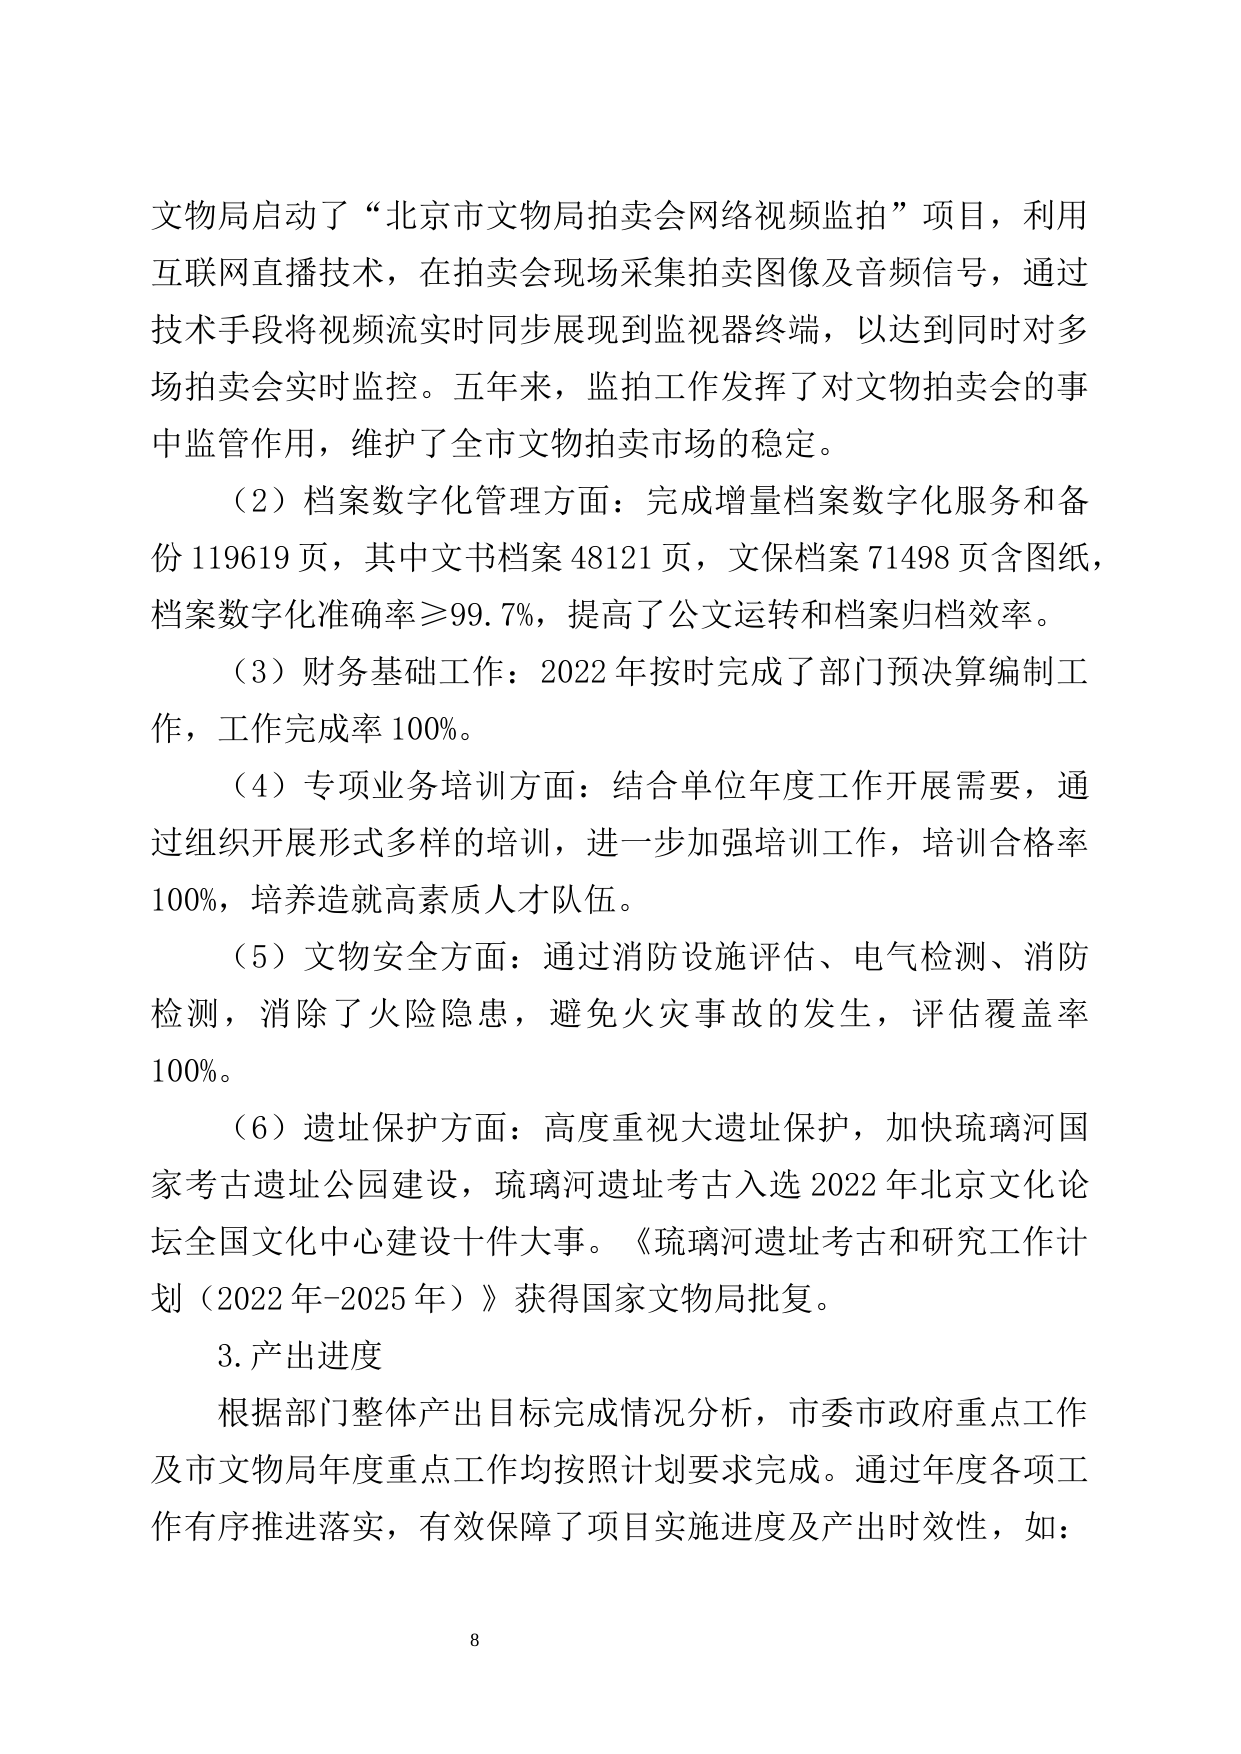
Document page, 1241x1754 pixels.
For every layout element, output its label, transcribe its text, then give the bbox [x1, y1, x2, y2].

text 3.产出进度 [150, 1334, 1090, 1372]
text （6）遗址保护方面：高度重视大遗址保护，加快琉璃河国家考古遗址公园建设，琉璃河遗址考古入选2022年北京文化论坛全国文化中心建设十件大事。《琉璃河遗址考古和研究工作计划（2022年-2025年）》获得国家文物局批复。 [150, 1106, 1090, 1315]
text （5）文物安全方面：通过消防设施评估、电气检测、消防检测，消除了火险隐患，避免火灾事故的发生，评估覆盖率100%。 [150, 935, 1090, 1087]
text （3）财务基础工作：2022年按时完成了部门预决算编制工作，工作完成率100%。 [150, 650, 1090, 745]
text （4）专项业务培训方面：结合单位年度工作开展需要，通过组织开展形式多样的培训，进一步加强培训工作，培训合格率100%，培养造就高素质人才队伍。 [150, 764, 1090, 916]
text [150, 1391, 1090, 1543]
text （2）档案数字化管理方面：完成增量档案数字化服务和备份119619页，其中文书档案48121页，文保档案71498页含图纸，档案数字化准确率≥99.7%，提高了公文运转和档案归档效率。 [150, 479, 1090, 631]
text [150, 194, 1090, 460]
